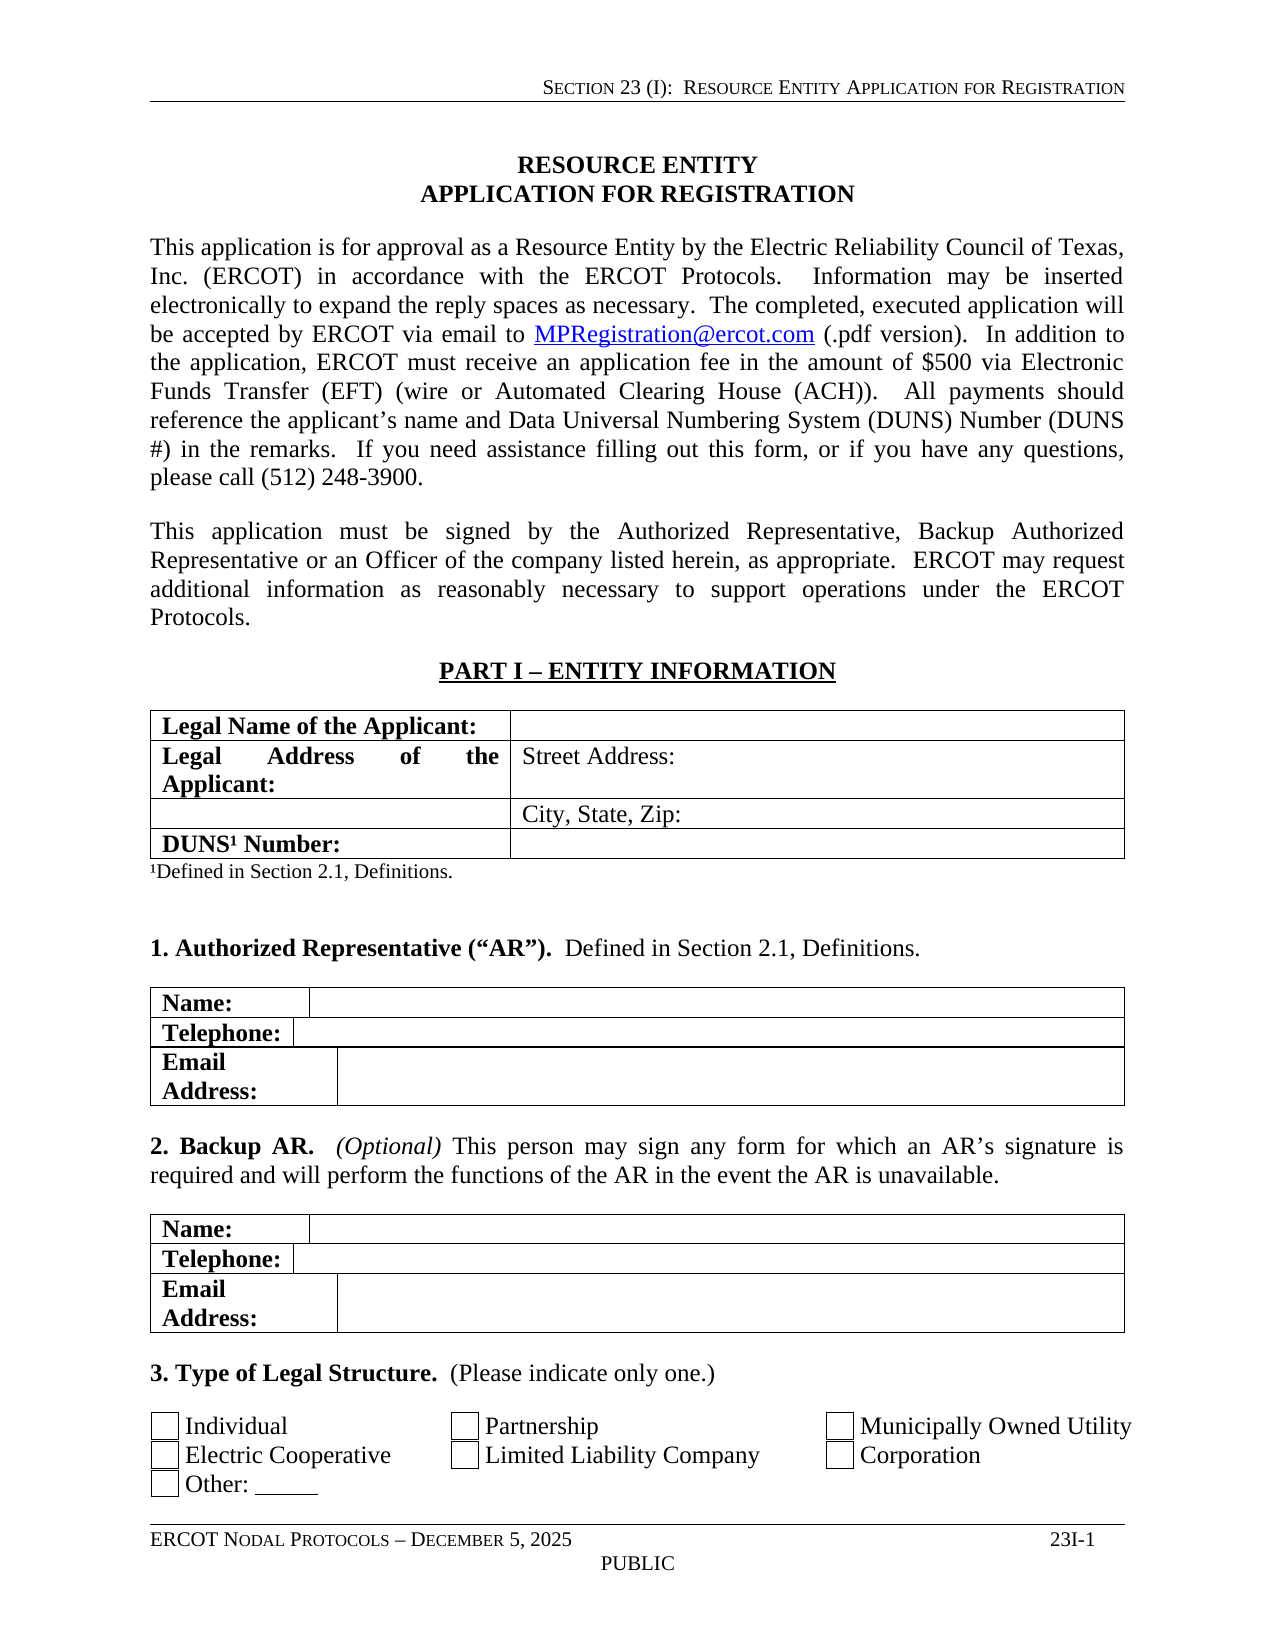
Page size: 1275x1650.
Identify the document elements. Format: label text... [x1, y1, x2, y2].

text 3. Type of Legal Structure. (Please indicate only one.) [150, 1358, 1125, 1386]
table_header Legal Name of the Applicant: [151, 711, 510, 740]
table_header Name: [151, 1215, 309, 1243]
table_header [310, 1215, 1124, 1243]
text Individual Partnership Municipally Owned Utility [150, 1411, 1200, 1440]
table_cell [294, 1244, 1124, 1273]
table_cell [338, 1048, 1124, 1105]
table_cell [294, 1018, 1124, 1046]
text This application is for approval as a Resource Entity by the Electric Reliability Council of Texas, Inc. (ERCOT) in accordance with the ERCOT Protocols. Information may be inserted electronically to expand the reply spaces as necessary. The completed, executed application will be accepted by ERCOT via email to MPRegistration@ercot.com (.pdf version). In addition to the application, ERCOT must receive an application fee in the amount of $500 via Electronic Funds Transfer (EFT) (wire or Automated Clearing House (ACH)). All payments should reference the applicant’s name and Data Universal Numbering System (DUNS) Number (DUNS #) in the remarks. If you need assistance filling out this form, or if you have any questions, please call (512) 248-3900. [150, 232, 1125, 491]
table_header [511, 711, 1124, 740]
text PART I – ENTITY Information [150, 656, 1125, 685]
table_cell Telephone: [151, 1244, 293, 1273]
table_cell Legal Address of the Applicant: [151, 741, 510, 798]
table_cell Street Address: [511, 741, 1124, 798]
table_cell [338, 1274, 1124, 1332]
table_cell Email Address: [151, 1048, 337, 1105]
table_cell [511, 829, 1124, 858]
text 2. Backup AR. (Optional) This person may sign any form for which an AR’s signature is required and will perform the functions of the AR in the event the AR is unavailable. [150, 1131, 1125, 1188]
text Electric Cooperative Limited Liability Company Corporation [150, 1440, 1200, 1469]
text APPLICATION FOR REGISTRATION [150, 179, 1125, 207]
text RESOURCE ENTITY [150, 150, 1125, 179]
table_cell Telephone: [151, 1018, 293, 1046]
text Other: [150, 1469, 1200, 1498]
text 1. Authorized Representative (“AR”). Defined in Section 2.1, Definitions. [150, 933, 1125, 962]
table_cell Email Address: [151, 1274, 337, 1332]
table_cell City, State, Zip: [511, 799, 1124, 828]
table_cell DUNS¹ Number: [151, 829, 510, 858]
table_header [310, 988, 1124, 1017]
table_cell [151, 799, 510, 828]
text This application must be signed by the Authorized Representative, Backup Authorized Representative or an Officer of the company listed herein, as appropriate. ERCOT may request additional information as reasonably necessary to support operations under the ERCOT Protocols. [150, 516, 1125, 631]
text ¹Defined in Section 2.1, Definitions. [150, 859, 1125, 883]
table_header Name: [151, 988, 309, 1017]
